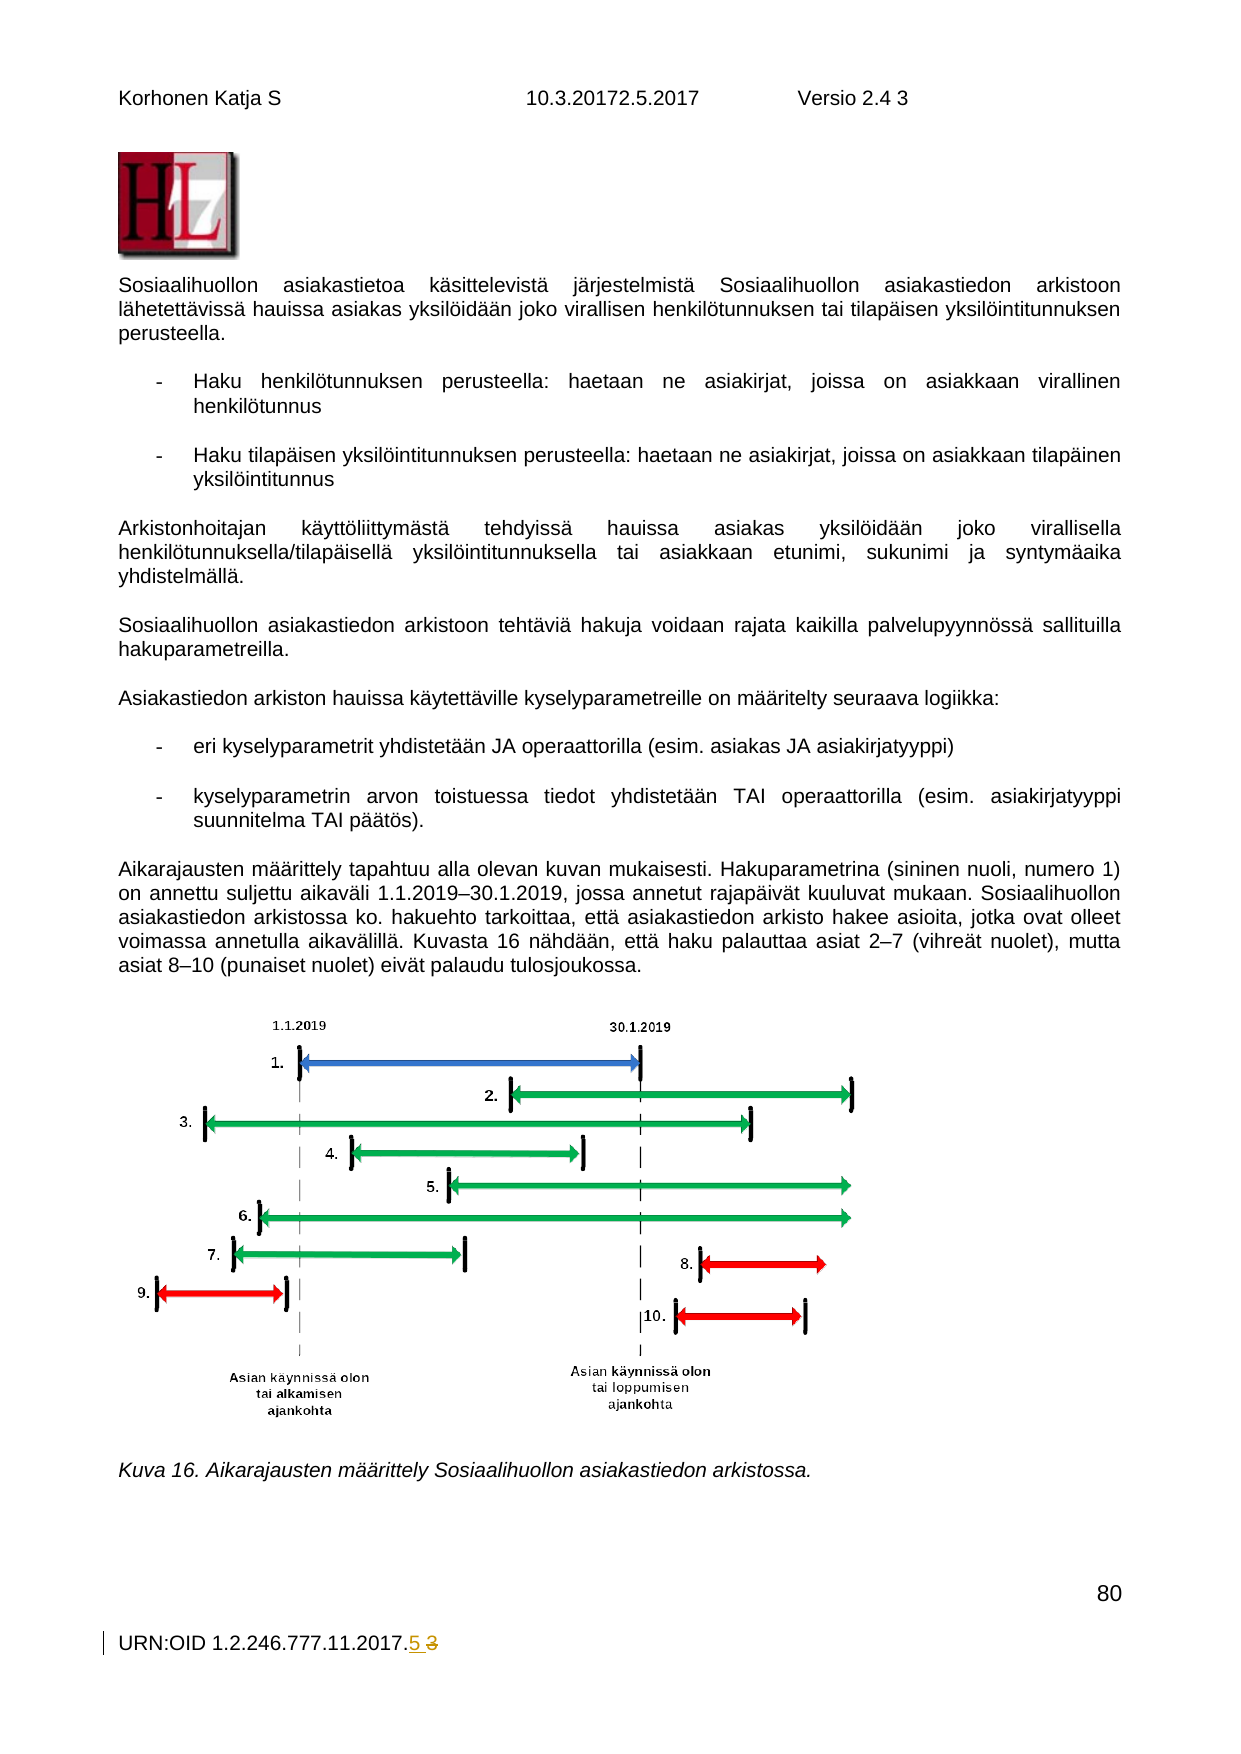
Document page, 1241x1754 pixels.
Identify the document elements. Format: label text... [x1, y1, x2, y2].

text Aikarajausten määrittely tapahtuu alla olevan kuvan mukaisesti. Hakuparametrina (sininen nuoli, numero 1) on annettu suljettu aikaväli 1.1.2019–30.1.2019, jossa annetut rajapäivät kuuluvat mukaan. Sosiaalihuollon asiakastiedon arkistossa ko. hakuehto tarkoittaa, että asiakastiedon arkisto hakee asioita, jotka ovat olleet voimassa annetulla aikavälillä. Kuvasta 16 nähdään, että haku palauttaa asiat 2–7 (vihreät nuolet), mutta asiat 8–10 (punaiset nuolet) eivät palaudu tulosjoukossa. [118, 857, 1122, 976]
text Sosiaalihuollon asiakastiedon arkistoon tehtäviä hakuja voidaan rajata kaikilla palvelupyynnössä sallituilla hakuparametreilla. [118, 612, 1122, 660]
text Arkistonhoitajan käyttöliittymästä tehdyissä hauissa asiakas yksilöidään joko virallisella henkilötunnuksella/tilapäisellä yksilöintitunnuksella tai asiakkaan etunimi, sukunimi ja syntymäaika yhdistelmällä. [118, 516, 1122, 587]
list eri kyselyparametrit yhdistetään JA operaattorilla (esim. asiakas JA asiakirjatyyppi) [156, 734, 1122, 758]
text Kuva 16. Aikarajausten määrittely Sosiaalihuollon asiakastiedon arkistossa. [118, 1458, 1122, 1482]
list kyselyparametrin arvon toistuessa tiedot yhdistetään TAI operaattorilla (esim. asiakirjatyyppi suunnitelma TAI päätös). [156, 783, 1122, 832]
text Sosiaalihuollon asiakastietoa käsittelevistä järjestelmistä Sosiaalihuollon asiakastiedon arkistoon lähetettävissä hauissa asiakas yksilöidään joko virallisen henkilötunnuksen tai tilapäisen yksilöintitunnuksen perusteella. [118, 272, 1122, 344]
list Haku tilapäisen yksilöintitunnuksen perusteella: haetaan ne asiakirjat, joissa on asiakkaan tilapäinen yksilöintitunnus [156, 442, 1122, 491]
list Haku henkilötunnuksen perusteella: haetaan ne asiakirjat, joissa on asiakkaan virallinen henkilötunnus [156, 369, 1122, 417]
picture [118, 152, 241, 260]
text Asiakastiedon arkiston hauissa käytettäville kyselyparametreille on määritelty seuraava logiikka: [118, 685, 1122, 709]
